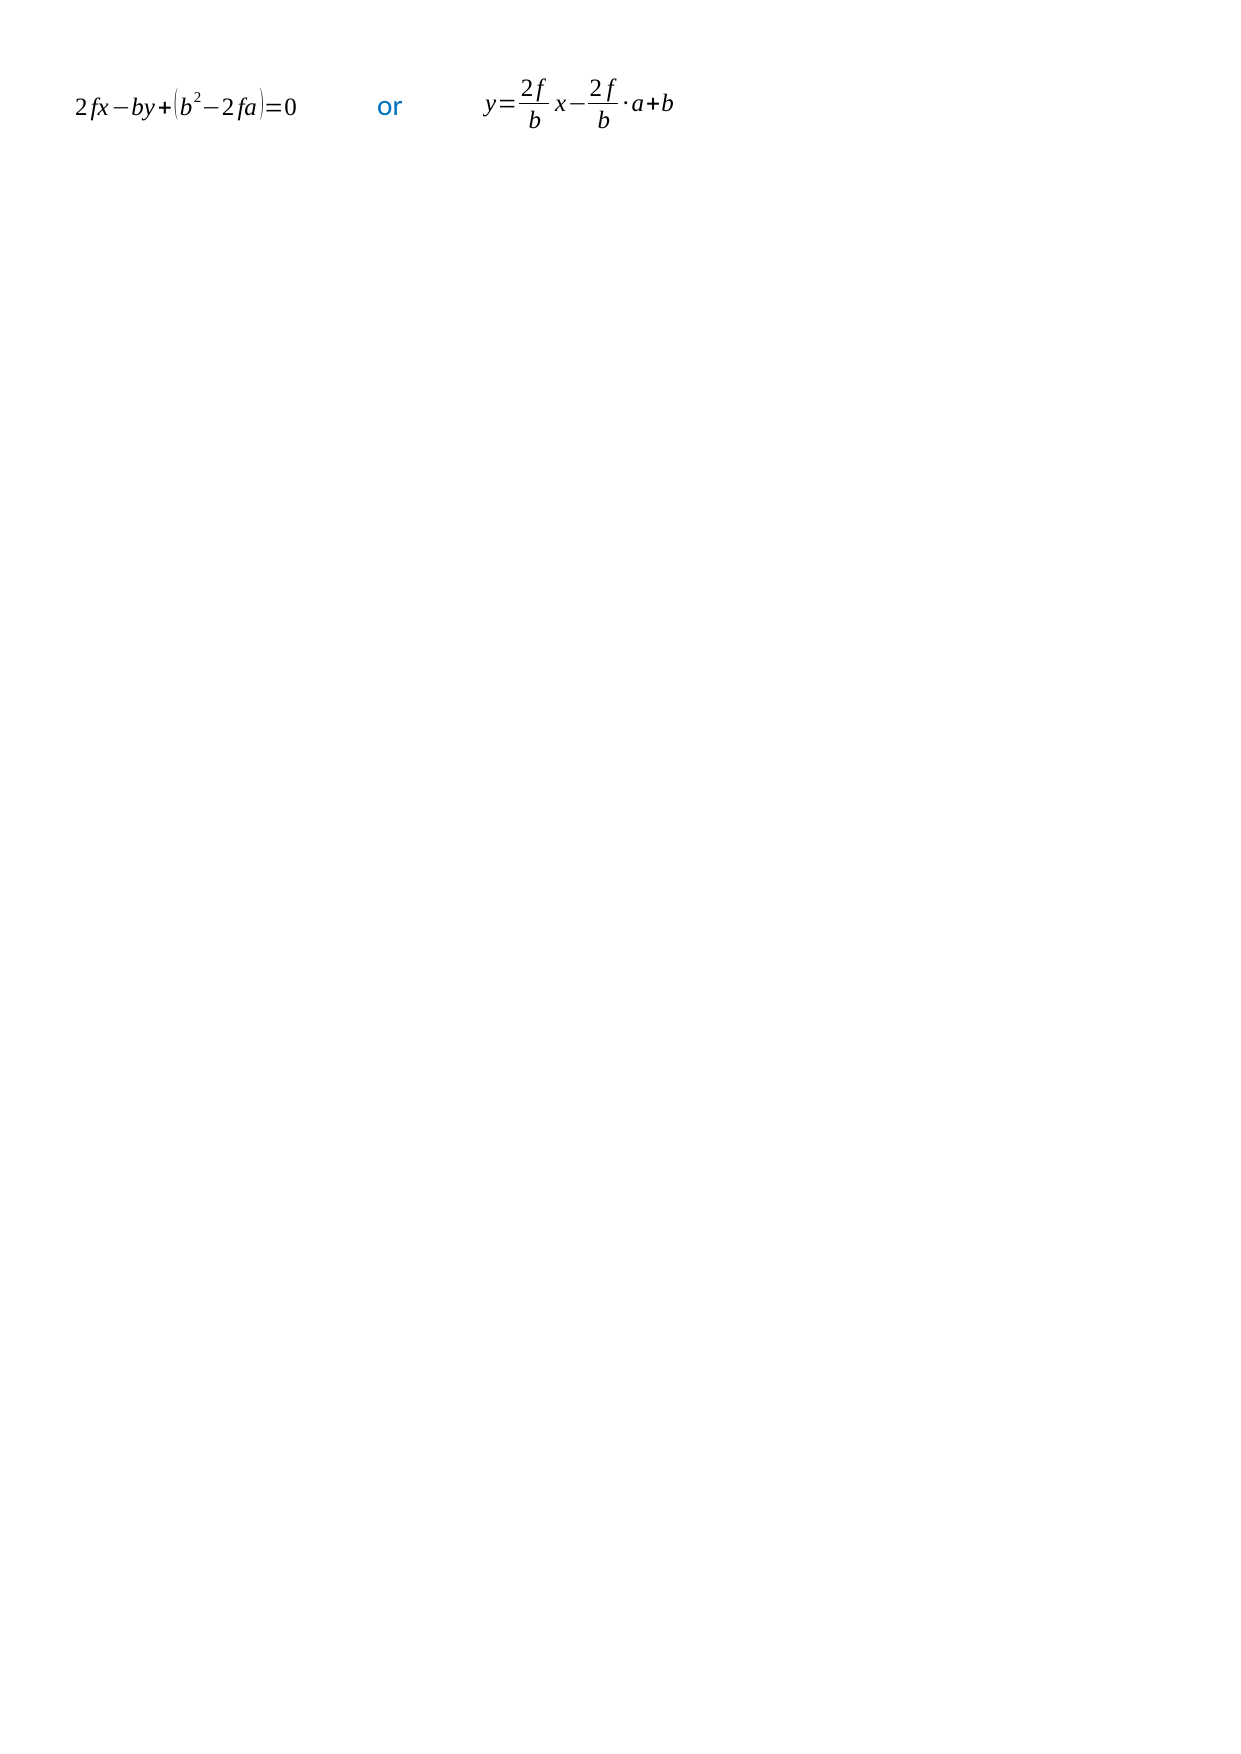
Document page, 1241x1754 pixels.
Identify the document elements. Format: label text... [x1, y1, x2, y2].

text or [75, 75, 1165, 134]
